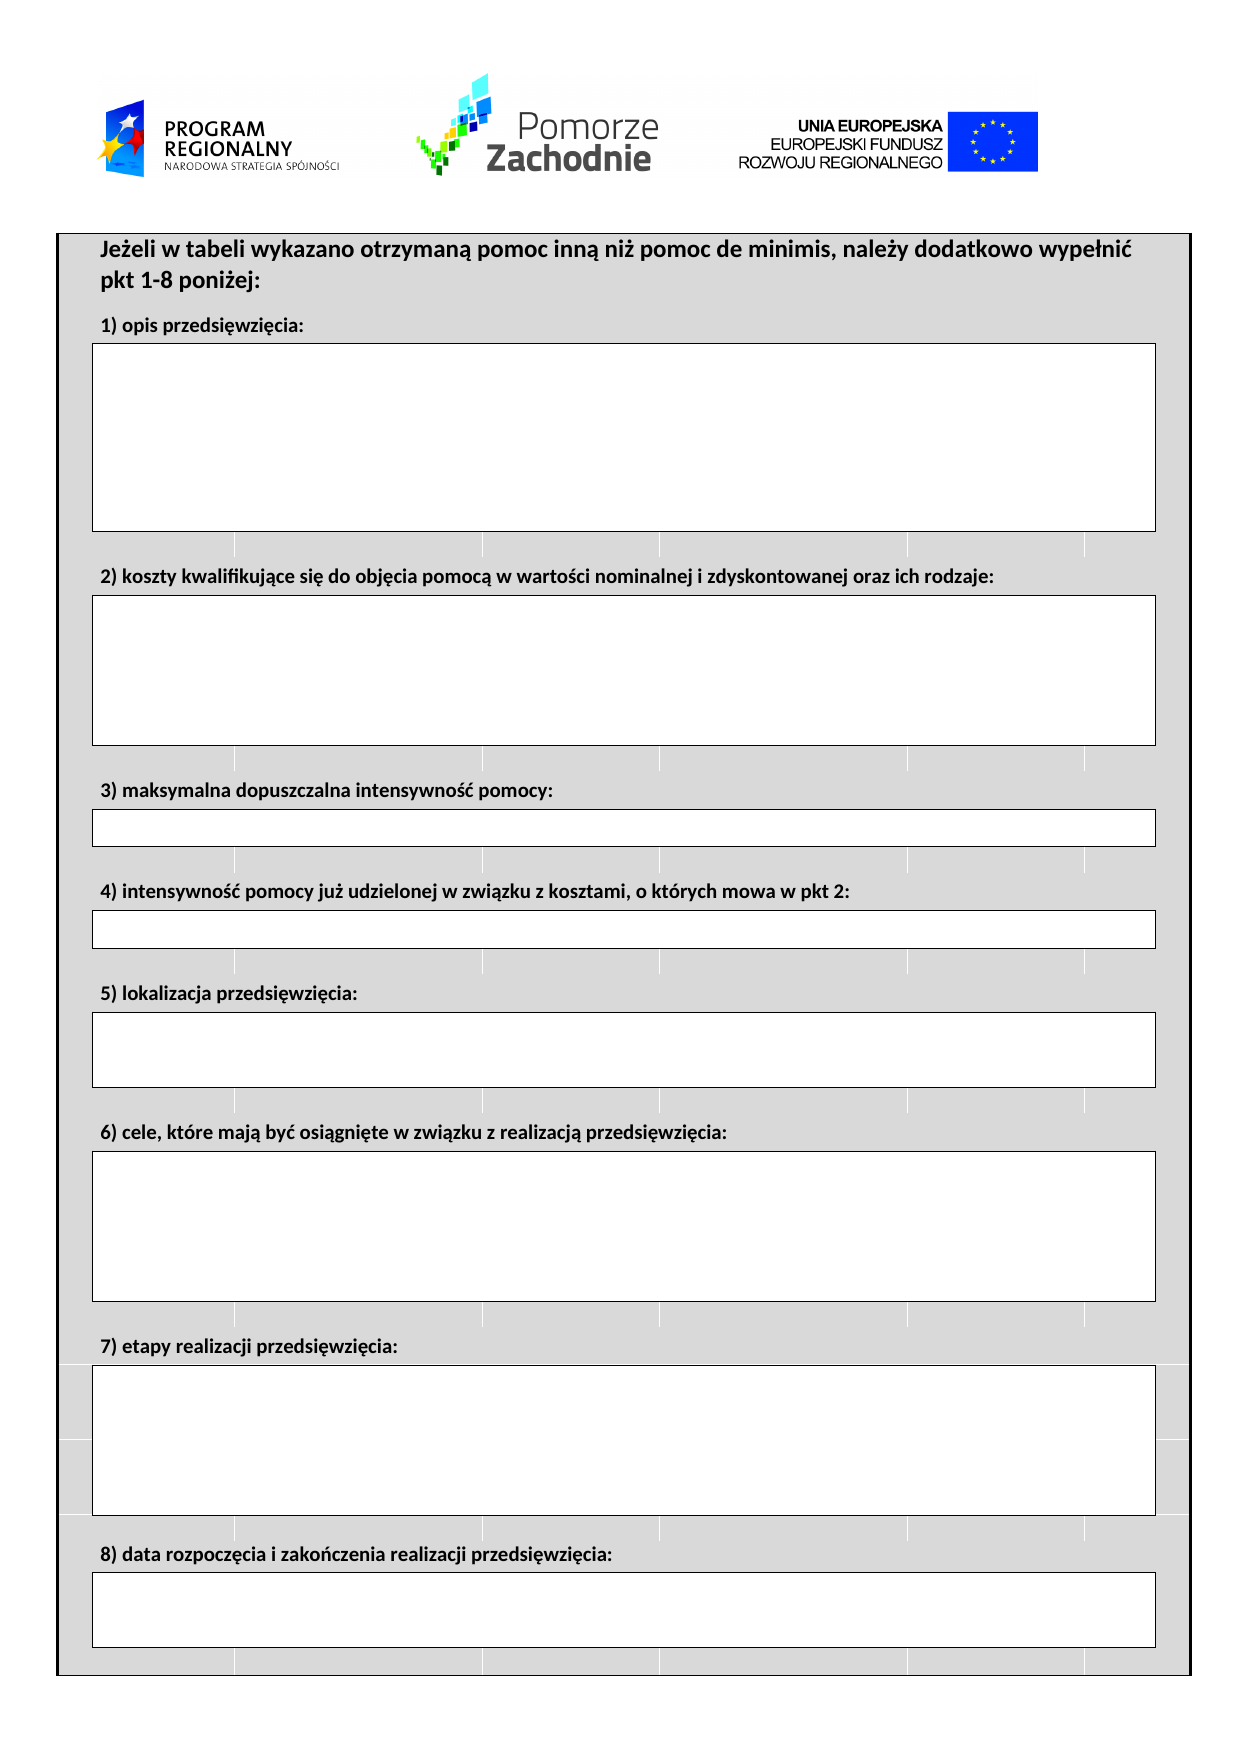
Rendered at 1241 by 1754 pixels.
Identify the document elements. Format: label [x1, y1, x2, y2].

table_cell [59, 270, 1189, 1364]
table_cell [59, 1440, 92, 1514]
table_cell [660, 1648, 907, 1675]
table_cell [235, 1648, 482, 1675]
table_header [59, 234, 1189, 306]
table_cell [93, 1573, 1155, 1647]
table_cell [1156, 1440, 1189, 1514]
picture [96, 73, 1038, 177]
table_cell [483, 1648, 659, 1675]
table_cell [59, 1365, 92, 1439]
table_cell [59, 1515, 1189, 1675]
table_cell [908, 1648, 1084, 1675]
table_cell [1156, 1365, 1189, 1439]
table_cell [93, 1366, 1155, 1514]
